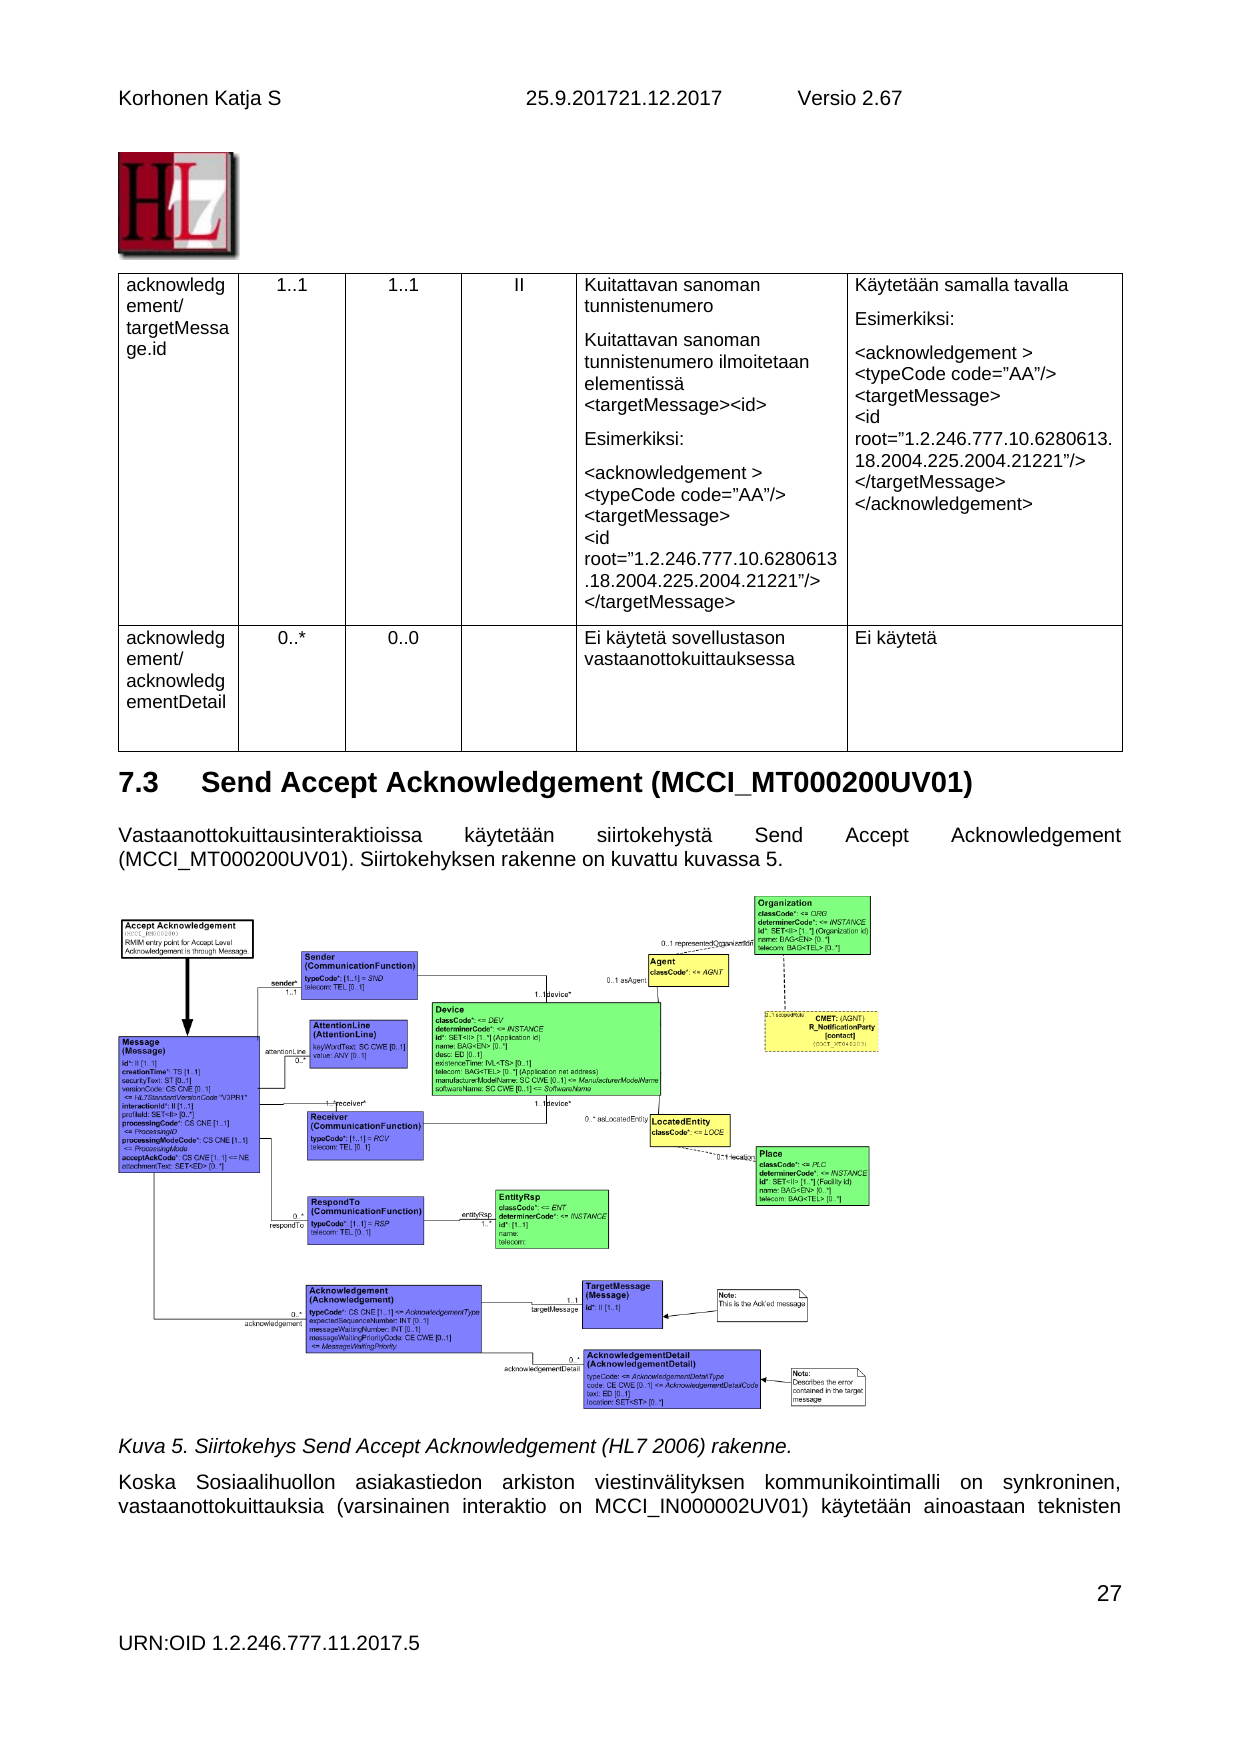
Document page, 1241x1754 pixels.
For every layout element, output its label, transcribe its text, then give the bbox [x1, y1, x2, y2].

table_cell Käytetään samalla tavalla Esimerkiksi: <acknowledgement > <typeCode code=”AA”/> <targetMessage> <id root=”1.2.246.777.10.6280613.18.2004.225.2004.21221”/> </targetMessage> </acknowledgement> [848, 274, 1122, 625]
table_cell II [462, 274, 576, 625]
table_cell 1..1 [346, 274, 461, 625]
table_cell 0..* [239, 626, 345, 751]
picture [118, 896, 879, 1409]
table_cell 1..1 [239, 274, 345, 625]
text Vastaanottokuittausinteraktioissa käytetään siirtokehystä Send Accept Acknowledgement (MCCI_MT000200UV01). Siirtokehyksen rakenne on kuvattu kuvassa 5. [118, 823, 1122, 871]
table_cell 0..0 [346, 626, 461, 751]
table_cell Ei käytetä sovellustason vastaanottokuittauksessa [577, 626, 847, 751]
table_cell Kuitattavan sanoman tunnistenumero Kuitattavan sanoman tunnistenumero ilmoitetaan elementissä <targetMessage><id> Esimerkiksi: <acknowledgement > <typeCode code=”AA”/> <targetMessage> <id root=”1.2.246.777.10.6280613.18.2004.225.2004.21221”/> </targetMessage> [577, 274, 847, 625]
subtitle Send Accept Acknowledgement (MCCI_MT000200UV01) [118, 764, 1122, 798]
table_cell acknowledgement/targetMessage.id [119, 274, 238, 625]
table_cell Ei käytetä [848, 626, 1122, 751]
table_cell acknowledgement/acknowledgementDetail [119, 626, 238, 751]
text Kuva 5. Siirtokehys Send Accept Acknowledgement (HL7 2006) rakenne. [118, 1434, 1122, 1458]
table_cell [462, 626, 576, 751]
picture [118, 152, 241, 260]
